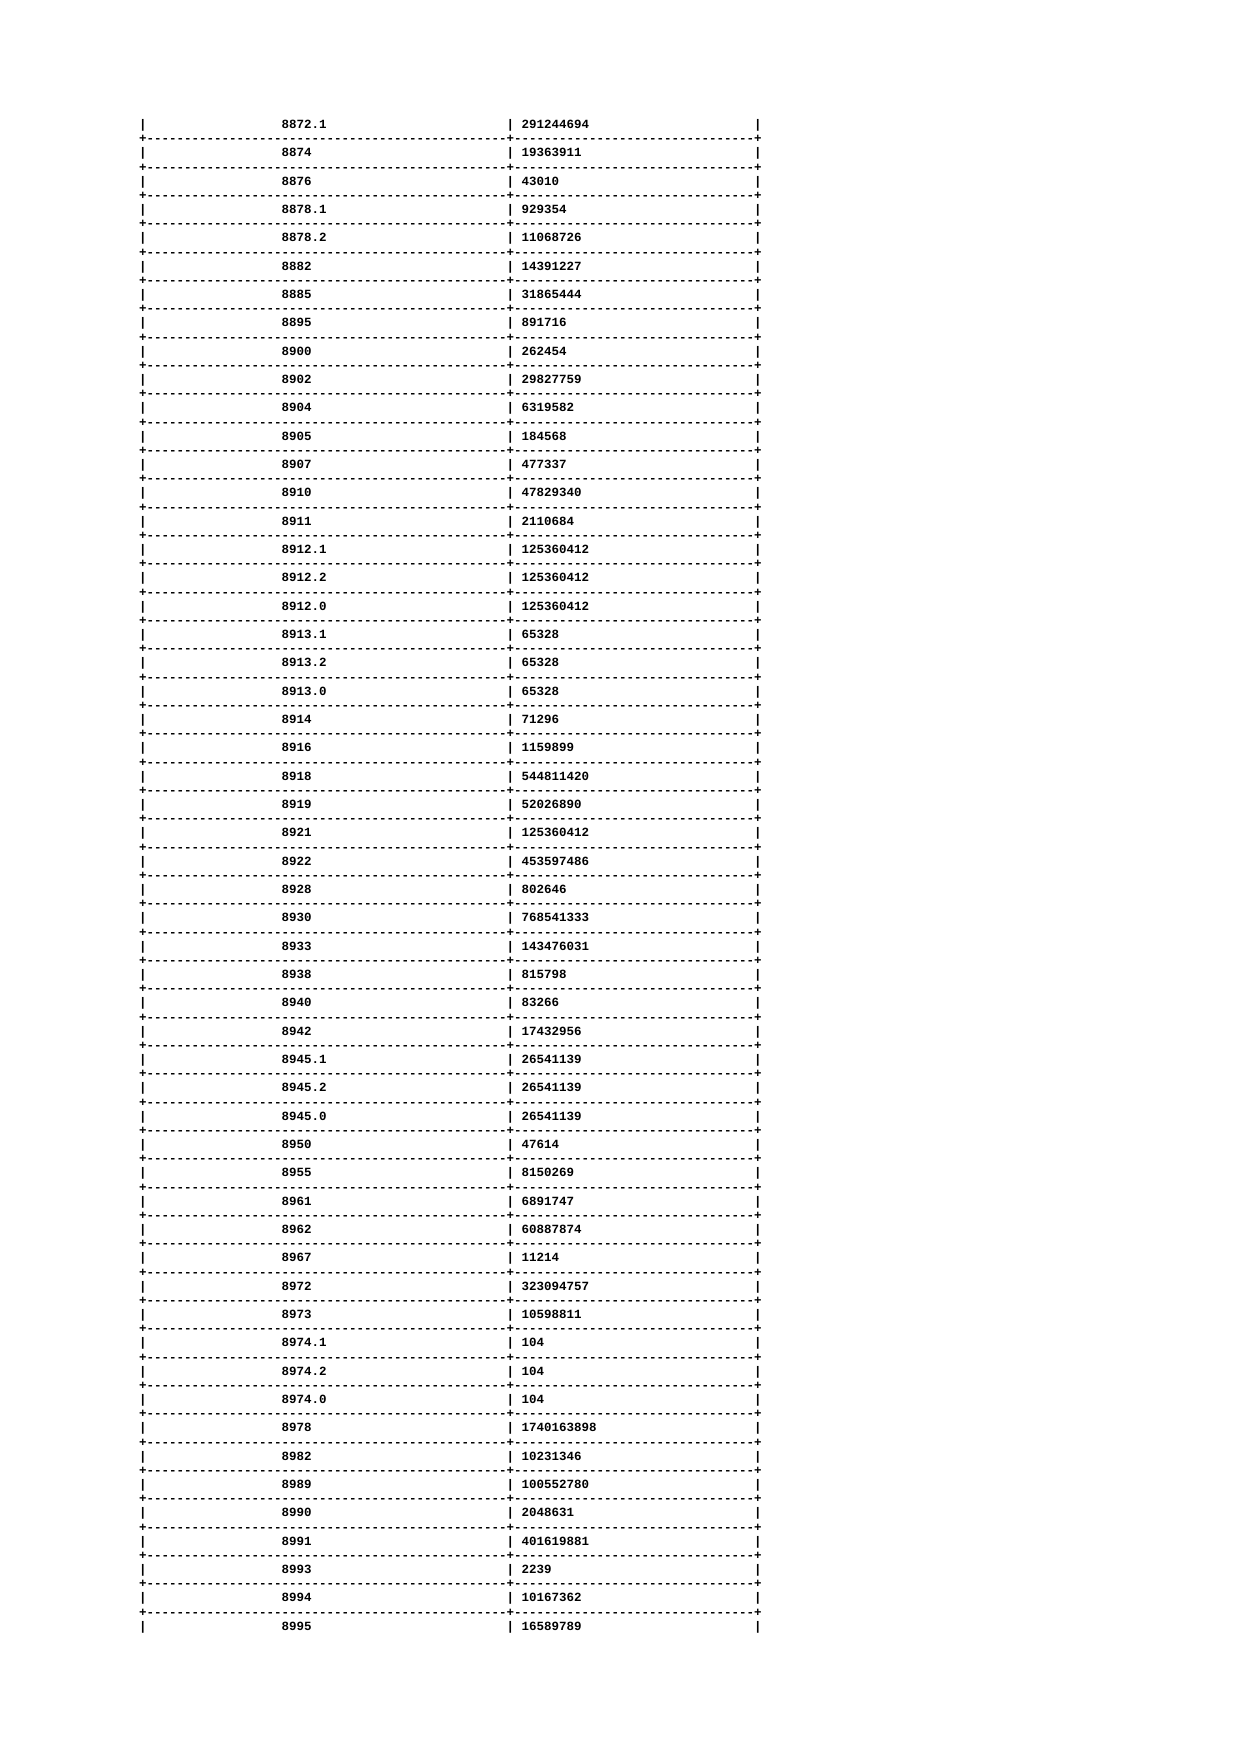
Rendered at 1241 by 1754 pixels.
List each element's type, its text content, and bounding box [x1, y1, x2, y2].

text +------------------------------------------------+--------------------------------+ [139, 1379, 1101, 1393]
text | 8972 | 323094757 | [139, 1280, 1101, 1294]
text +------------------------------------------------+--------------------------------+ [139, 189, 1101, 203]
text +------------------------------------------------+--------------------------------+ [139, 812, 1101, 826]
text | 8921 | 125360412 | [139, 826, 1101, 841]
text +------------------------------------------------+--------------------------------+ [139, 869, 1101, 883]
text | 8967 | 11214 | [139, 1251, 1101, 1266]
text | 8994 | 10167362 | [139, 1591, 1101, 1606]
text | 8912.2 | 125360412 | [139, 571, 1101, 586]
text | 8991 | 401619881 | [139, 1535, 1101, 1549]
text +------------------------------------------------+--------------------------------+ [139, 954, 1101, 968]
text +------------------------------------------------+--------------------------------+ [139, 1152, 1101, 1166]
text | 8933 | 143476031 | [139, 940, 1101, 954]
text | 8907 | 477337 | [139, 458, 1101, 472]
text +------------------------------------------------+--------------------------------+ [139, 1237, 1101, 1251]
text +------------------------------------------------+--------------------------------+ [139, 1067, 1101, 1081]
text | 8913.2 | 65328 | [139, 656, 1101, 671]
text +------------------------------------------------+--------------------------------+ [139, 699, 1101, 713]
text +------------------------------------------------+--------------------------------+ [139, 671, 1101, 685]
text | 8878.1 | 929354 | [139, 203, 1101, 217]
text +------------------------------------------------+--------------------------------+ [139, 784, 1101, 798]
text +------------------------------------------------+--------------------------------+ [139, 444, 1101, 458]
text +------------------------------------------------+--------------------------------+ [139, 529, 1101, 543]
text | 8895 | 891716 | [139, 316, 1101, 331]
text | 8902 | 29827759 | [139, 373, 1101, 387]
text +------------------------------------------------+--------------------------------+ [139, 756, 1101, 770]
text | 8995 | 16589789 | [139, 1620, 1101, 1634]
text +------------------------------------------------+--------------------------------+ [139, 1209, 1101, 1223]
text +------------------------------------------------+--------------------------------+ [139, 246, 1101, 260]
text | 8945.0 | 26541139 | [139, 1110, 1101, 1124]
text | 8978 | 1740163898 | [139, 1421, 1101, 1436]
text | 8913.1 | 65328 | [139, 628, 1101, 642]
text +------------------------------------------------+--------------------------------+ [139, 274, 1101, 288]
text | 8919 | 52026890 | [139, 798, 1101, 812]
text | 8928 | 802646 | [139, 883, 1101, 897]
text | 8872.1 | 291244694 | [139, 118, 1101, 132]
text +------------------------------------------------+--------------------------------+ [139, 1266, 1101, 1280]
text | 8885 | 31865444 | [139, 288, 1101, 302]
text +------------------------------------------------+--------------------------------+ [139, 387, 1101, 401]
text | 8912.0 | 125360412 | [139, 600, 1101, 614]
text | 8930 | 768541333 | [139, 911, 1101, 926]
text | 8982 | 10231346 | [139, 1450, 1101, 1464]
text +------------------------------------------------+--------------------------------+ [139, 926, 1101, 940]
text | 8942 | 17432956 | [139, 1025, 1101, 1039]
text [139, 132, 1101, 146]
text | 8974.2 | 104 | [139, 1365, 1101, 1379]
text | 8914 | 71296 | [139, 713, 1101, 727]
text +------------------------------------------------+--------------------------------+ [139, 217, 1101, 231]
text +------------------------------------------------+--------------------------------+ [139, 1436, 1101, 1450]
text | 8938 | 815798 | [139, 968, 1101, 982]
text | 8974.1 | 104 | [139, 1336, 1101, 1351]
text | 8900 | 262454 | [139, 345, 1101, 359]
text +------------------------------------------------+--------------------------------+ [139, 586, 1101, 600]
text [139, 1606, 1101, 1620]
text +------------------------------------------------+--------------------------------+ [139, 1124, 1101, 1138]
text +------------------------------------------------+--------------------------------+ [139, 302, 1101, 316]
text | 8945.2 | 26541139 | [139, 1081, 1101, 1096]
text | 8911 | 2110684 | [139, 515, 1101, 529]
text +------------------------------------------------+--------------------------------+ [139, 1039, 1101, 1053]
text | 8876 | 43010 | [139, 175, 1101, 189]
text | 8950 | 47614 | [139, 1138, 1101, 1152]
text +------------------------------------------------+--------------------------------+ [139, 1294, 1101, 1308]
text +------------------------------------------------+--------------------------------+ [139, 1181, 1101, 1195]
text +------------------------------------------------+--------------------------------+ [139, 501, 1101, 515]
text +------------------------------------------------+--------------------------------+ [139, 557, 1101, 571]
text +------------------------------------------------+--------------------------------+ [139, 727, 1101, 741]
text | 8940 | 83266 | [139, 996, 1101, 1011]
text +------------------------------------------------+--------------------------------+ [139, 416, 1101, 430]
text | 8878.2 | 11068726 | [139, 231, 1101, 246]
text +------------------------------------------------+--------------------------------+ [139, 1096, 1101, 1110]
text +------------------------------------------------+--------------------------------+ [139, 897, 1101, 911]
text | 8916 | 1159899 | [139, 741, 1101, 756]
text +------------------------------------------------+--------------------------------+ [139, 982, 1101, 996]
text | 8912.1 | 125360412 | [139, 543, 1101, 557]
text | 8882 | 14391227 | [139, 260, 1101, 274]
text +------------------------------------------------+--------------------------------+ [139, 472, 1101, 486]
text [139, 161, 1101, 175]
text | 8962 | 60887874 | [139, 1223, 1101, 1237]
text +------------------------------------------------+--------------------------------+ [139, 1322, 1101, 1336]
text +------------------------------------------------+--------------------------------+ [139, 1521, 1101, 1535]
text | 8904 | 6319582 | [139, 401, 1101, 416]
text | 8874 | 19363911 | [139, 146, 1101, 161]
text | 8989 | 100552780 | [139, 1478, 1101, 1492]
text | 8910 | 47829340 | [139, 486, 1101, 501]
text +------------------------------------------------+--------------------------------+ [139, 614, 1101, 628]
text +------------------------------------------------+--------------------------------+ [139, 642, 1101, 656]
text +------------------------------------------------+--------------------------------+ [139, 1011, 1101, 1025]
text | 8961 | 6891747 | [139, 1195, 1101, 1209]
text | 8955 | 8150269 | [139, 1166, 1101, 1181]
text | 8913.0 | 65328 | [139, 685, 1101, 699]
text | 8973 | 10598811 | [139, 1308, 1101, 1322]
text | 8945.1 | 26541139 | [139, 1053, 1101, 1067]
text +------------------------------------------------+--------------------------------+ [139, 359, 1101, 373]
text +------------------------------------------------+--------------------------------+ [139, 1549, 1101, 1563]
text | 8918 | 544811420 | [139, 770, 1101, 784]
text +------------------------------------------------+--------------------------------+ [139, 1351, 1101, 1365]
text | 8974.0 | 104 | [139, 1393, 1101, 1407]
text +------------------------------------------------+--------------------------------+ [139, 841, 1101, 855]
text | 8905 | 184568 | [139, 430, 1101, 444]
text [139, 1577, 1101, 1591]
text | 8993 | 2239 | [139, 1563, 1101, 1577]
text +------------------------------------------------+--------------------------------+ [139, 331, 1101, 345]
text +------------------------------------------------+--------------------------------+ [139, 1464, 1101, 1478]
text | 8922 | 453597486 | [139, 855, 1101, 869]
text +------------------------------------------------+--------------------------------+ [139, 1407, 1101, 1421]
text | 8990 | 2048631 | [139, 1506, 1101, 1521]
text +------------------------------------------------+--------------------------------+ [139, 1492, 1101, 1506]
